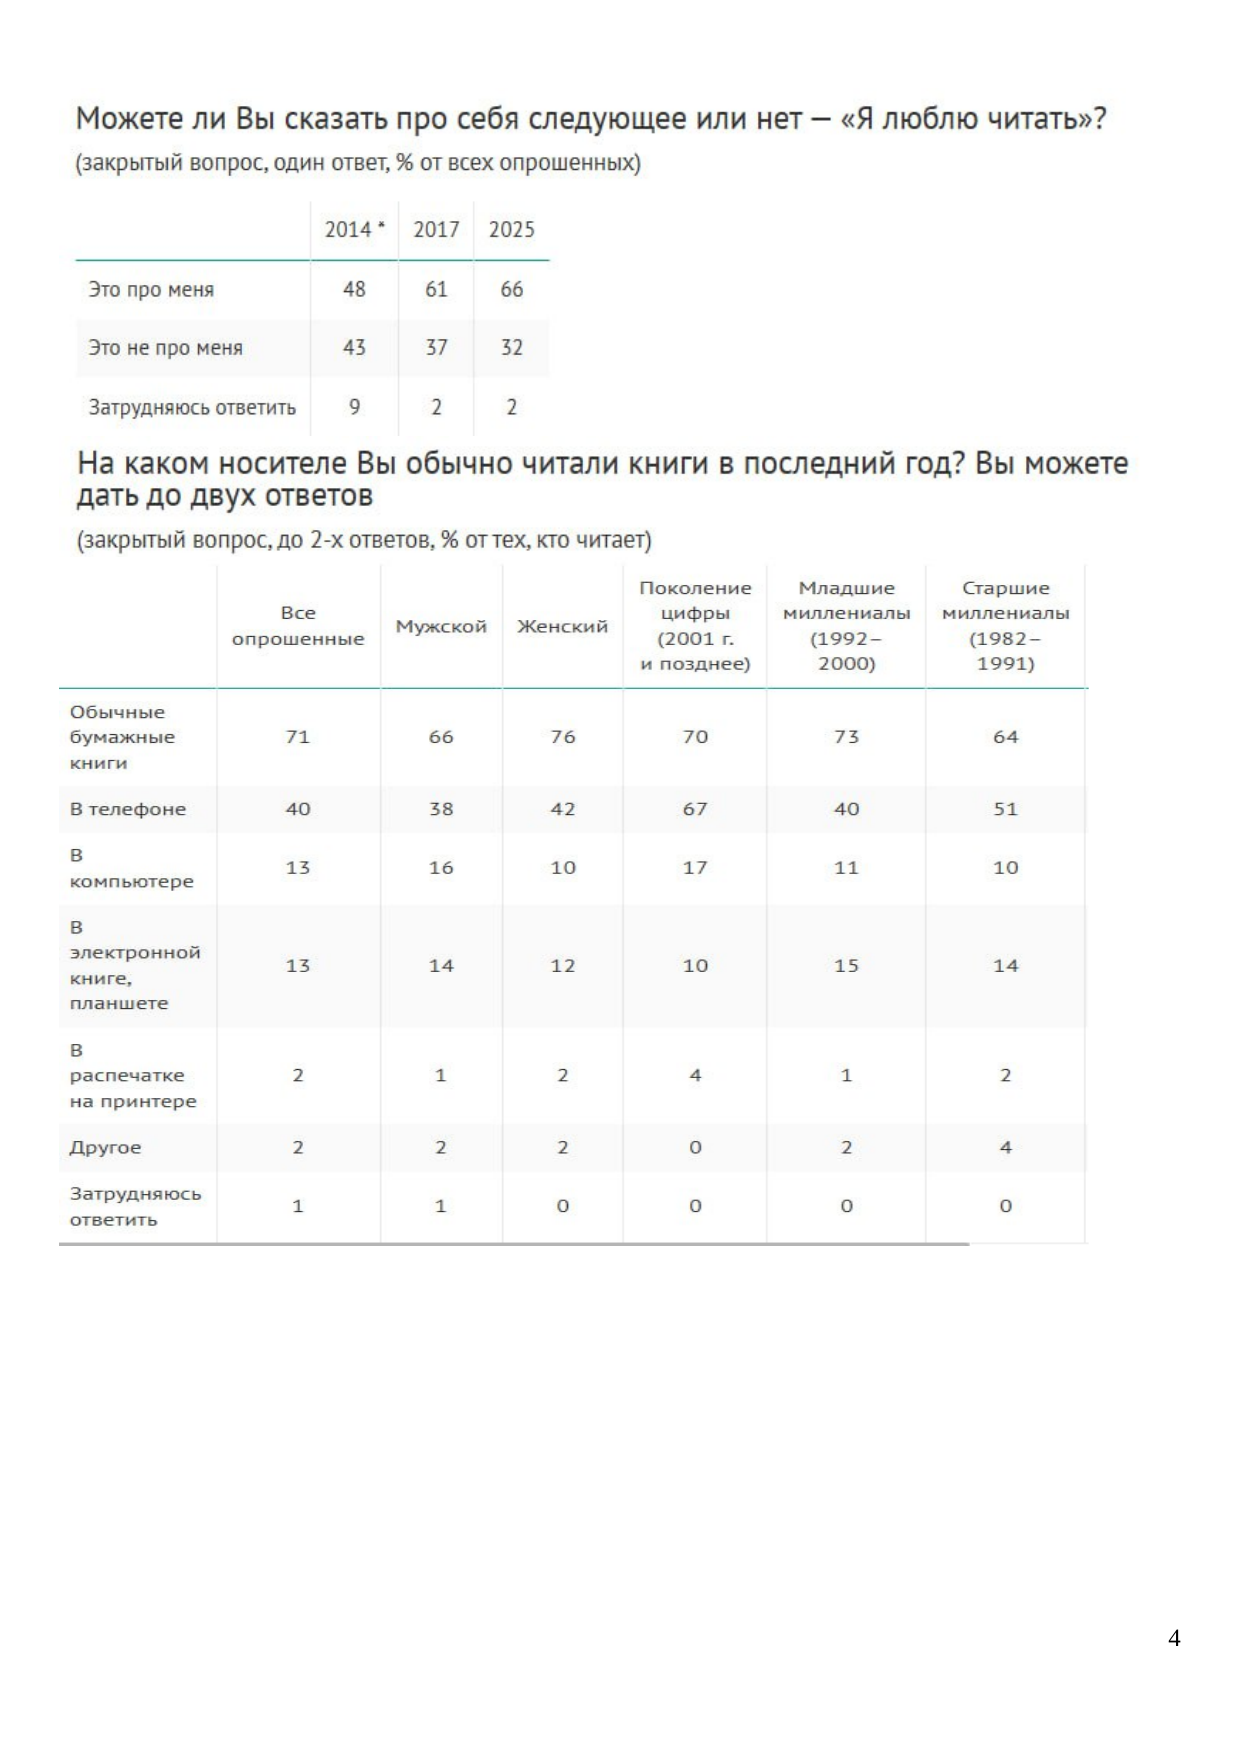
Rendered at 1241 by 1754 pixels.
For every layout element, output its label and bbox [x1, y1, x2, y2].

picture [59, 88, 1150, 1246]
